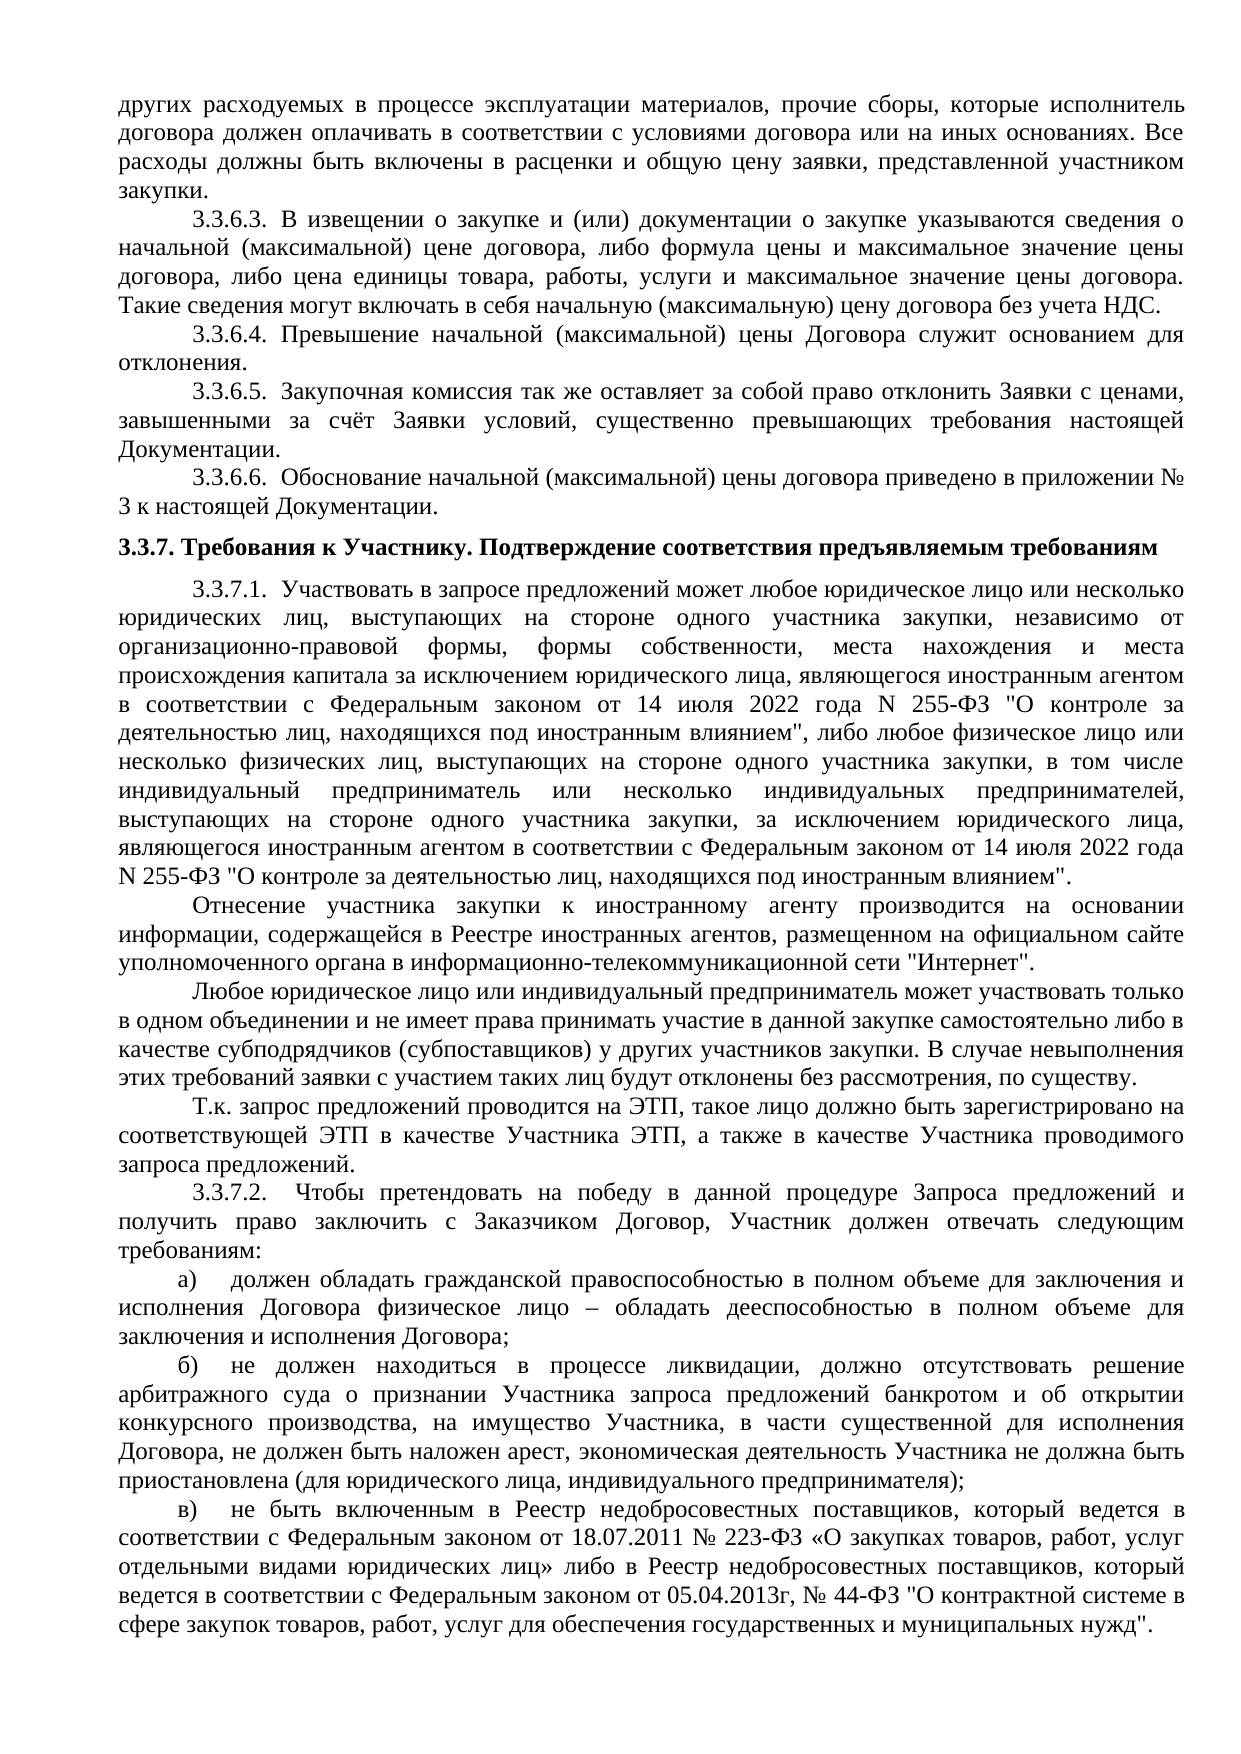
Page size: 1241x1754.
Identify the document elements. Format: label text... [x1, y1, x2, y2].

list должен обладать гражданской правоспособностью в полном объеме для заключения и исполнения Договора физическое лицо – обладать дееспособностью в полном объеме для заключения и исполнения Договора; [118, 1264, 1185, 1350]
list Обоснование начальной (максимальной) цены договора приведено в приложении № 3 к настоящей Документации. [118, 462, 1185, 520]
list не быть включенным в Реестр недобросовестных поставщиков, который ведется в соответствии с Федеральным законом от 18.07.2011 № 223-ФЗ «О закупках товаров, работ, услуг отдельными видами юридических лиц» либо в Реестр недобросовестных поставщиков, который ведется в соответствии с Федеральным законом от 05.04.2013г, № 44-ФЗ "О контрактной системе в сфере закупок товаров, работ, услуг для обеспечения государственных и муниципальных нужд". [118, 1494, 1185, 1637]
list Превышение начальной (максимальной) цены Договора служит основанием для отклонения. [118, 319, 1185, 376]
text Т.к. запрос предложений проводится на ЭТП, такое лицо должно быть зарегистрировано на соответствующей ЭТП в качестве Участника ЭТП, а также в качестве Участника проводимого запроса предложений. [118, 1091, 1185, 1177]
list Чтобы претендовать на победу в данной процедуре Запроса предложений и получить право заключить с Заказчиком Договор, Участник должен отвечать следующим требованиям: [118, 1177, 1185, 1264]
text Отнесение участника закупки к иностранному агенту производится на основании информации, содержащейся в Реестре иностранных агентов, размещенном на официальном сайте уполномоченного органа в информационно-телекоммуникационной сети "Интернет". [118, 890, 1185, 976]
list не должен находиться в процессе ликвидации, должно отсутствовать решение арбитражного суда о признании Участника запроса предложений банкротом и об открытии конкурсного производства, на имущество Участника, в части существенной для исполнения Договора, не должен быть наложен арест, экономическая деятельность Участника не должна быть приостановлена (для юридического лица, индивидуального предпринимателя); [118, 1350, 1185, 1494]
list Участвовать в запросе предложений может любое юридическое лицо или несколько юридических лиц, выступающих на стороне одного участника закупки, независимо от организационно-правовой формы, формы собственности, места нахождения и места происхождения капитала за исключением юридического лица, являющегося иностранным агентом в соответствии с Федеральным законом от 14 июля 2022 года N 255-ФЗ "О контроле за деятельностью лиц, находящихся под иностранным влиянием", либо любое физическое лицо или несколько физических лиц, выступающих на стороне одного участника закупки, в том числе индивидуальный предприниматель или несколько индивидуальных предпринимателей, выступающих на стороне одного участника закупки, за исключением юридического лица, являющегося иностранным агентом в соответствии с Федеральным законом от 14 июля 2022 года N 255-ФЗ "О контроле за деятельностью лиц, находящихся под иностранным влиянием". [118, 574, 1185, 890]
text Любое юридическое лицо или индивидуальный предприниматель может участвовать только в одном объединении и не имеет права принимать участие в данной закупке самостоятельно либо в качестве субподрядчиков (субпоставщиков) у других участников закупки. В случае невыполнения этих требований заявки с участием таких лиц будут отклонены без рассмотрения, по существу. [118, 976, 1185, 1091]
list Закупочная комиссия так же оставляет за собой право отклонить Заявки с ценами, завышенными за счёт Заявки условий, существенно превышающих требования настоящей Документации. [118, 376, 1185, 462]
subtitle 3.3.7. Требования к Участнику. Подтверждение соответствия предъявляемым требованиям [118, 532, 1185, 561]
list В извещении о закупке и (или) документации о закупке указываются сведения о начальной (максимальной) цене договора, либо формула цены и максимальное значение цены договора, либо цена единицы товара, работы, услуги и максимальное значение цены договора. Такие сведения могут включать в себя начальную (максимальную) цену договора без учета НДС. [118, 204, 1185, 319]
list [118, 89, 1185, 204]
